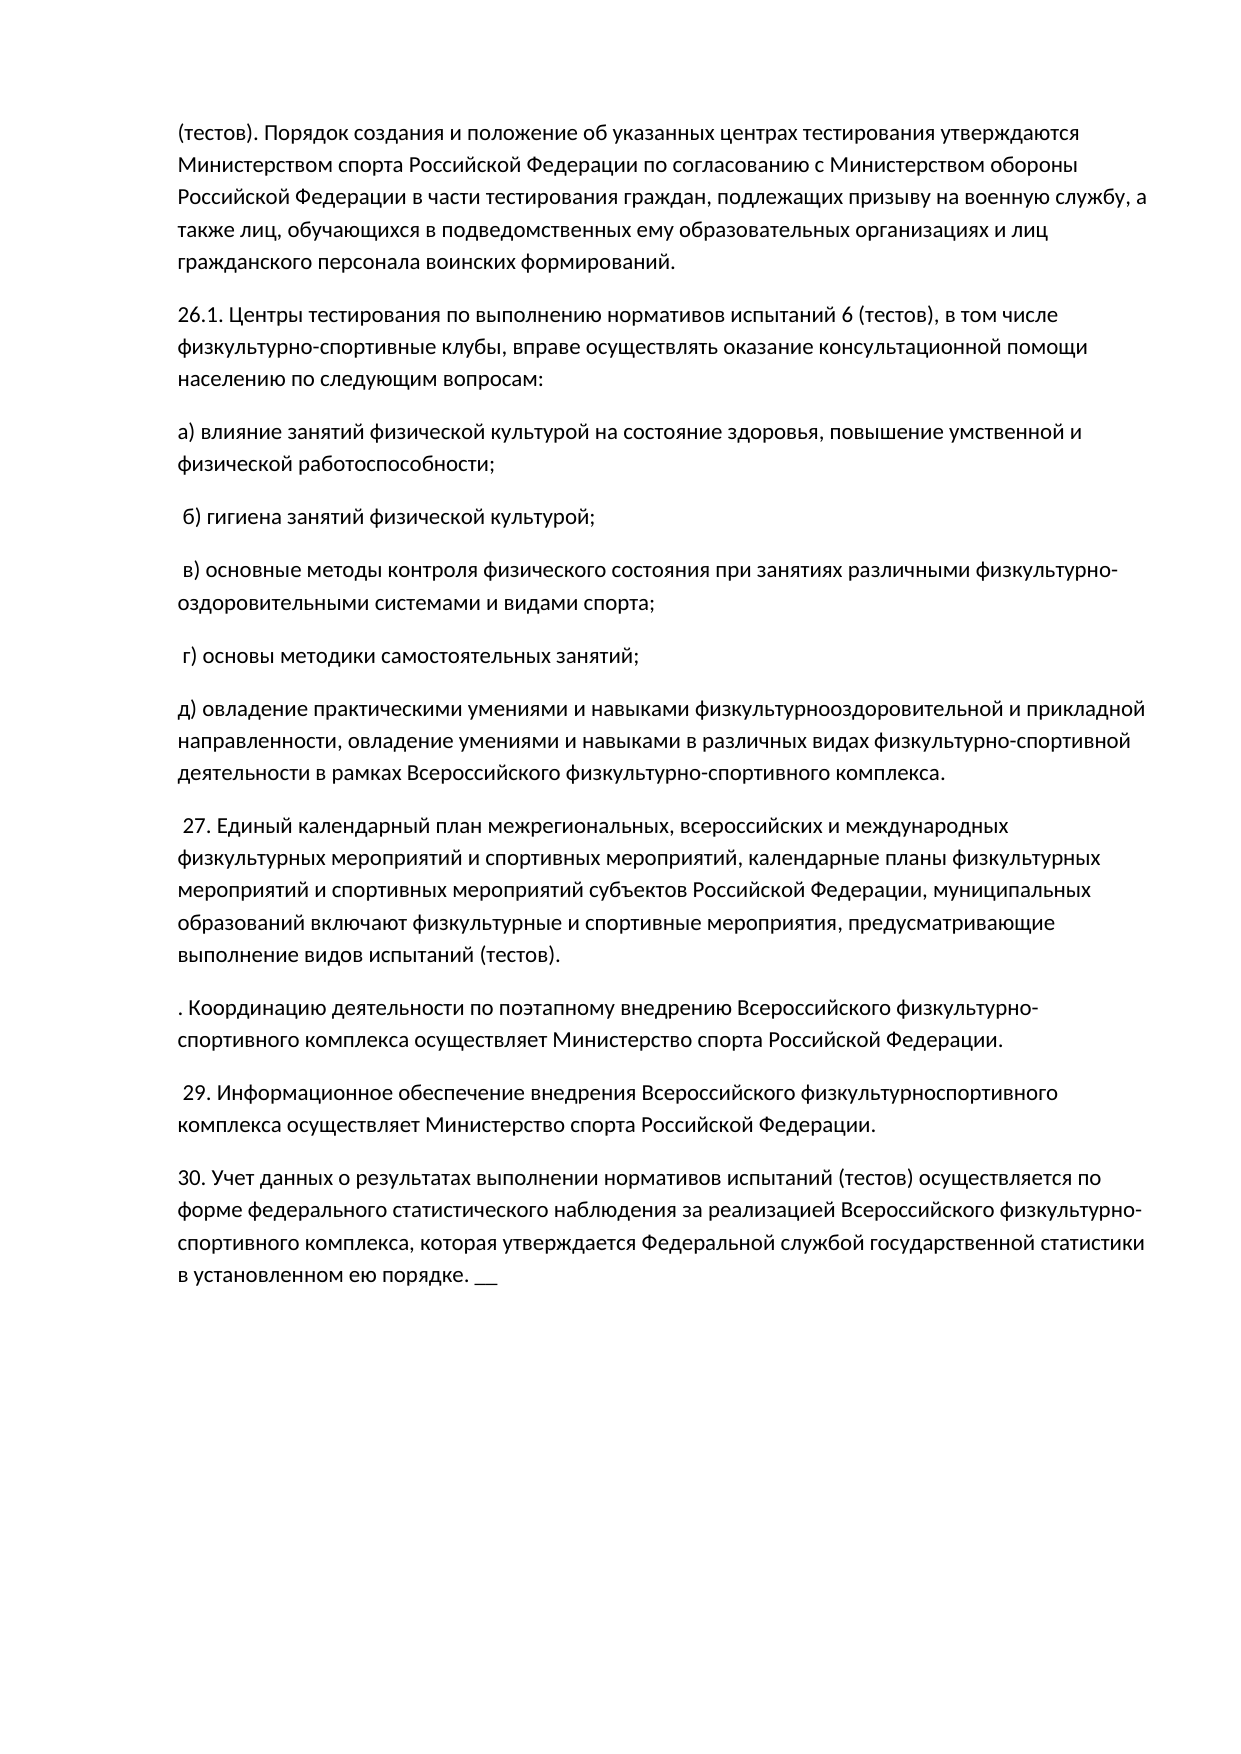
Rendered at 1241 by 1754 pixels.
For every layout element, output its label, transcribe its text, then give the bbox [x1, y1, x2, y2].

text 26.1. Центры тестирования по выполнению нормативов испытаний 6 (тестов), в том числе физкультурно-спортивные клубы, вправе осуществлять оказание консультационной помощи населению по следующим вопросам: [177, 300, 1152, 392]
text . Координацию деятельности по поэтапному внедрению Всероссийского физкультурно-спортивного комплекса осуществляет Министерство спорта Российской Федерации. [177, 993, 1152, 1053]
text 30. Учет данных о результатах выполнении нормативов испытаний (тестов) осуществляется по форме федерального статистического наблюдения за реализацией Всероссийского физкультурно-спортивного комплекса, которая утверждается Федеральной службой государственной статистики в установленном ею порядке. __ [177, 1163, 1152, 1288]
text д) овладение практическими умениями и навыками физкультурнооздоровительной и прикладной направленности, овладение умениями и навыками в различных видах физкультурно-спортивной деятельности в рамках Всероссийского физкультурно-спортивного комплекса. [177, 694, 1152, 786]
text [177, 118, 1152, 275]
text б) гигиена занятий физической культурой; [177, 502, 1152, 531]
text 27. Единый календарный план межрегиональных, всероссийских и международных физкультурных мероприятий и спортивных мероприятий, календарные планы физкультурных мероприятий и спортивных мероприятий субъектов Российской Федерации, муниципальных образований включают физкультурные и спортивные мероприятия, предусматривающие выполнение видов испытаний (тестов). [177, 811, 1152, 968]
text в) основные методы контроля физического состояния при занятиях различными физкультурно-оздоровительными системами и видами спорта; [177, 556, 1152, 616]
text а) влияние занятий физической культурой на состояние здоровья, повышение умственной и физической работоспособности; [177, 417, 1152, 477]
text 29. Информационное обеспечение внедрения Всероссийского физкультурноспортивного комплекса осуществляет Министерство спорта Российской Федерации. [177, 1078, 1152, 1138]
text г) основы методики самостоятельных занятий; [177, 641, 1152, 669]
